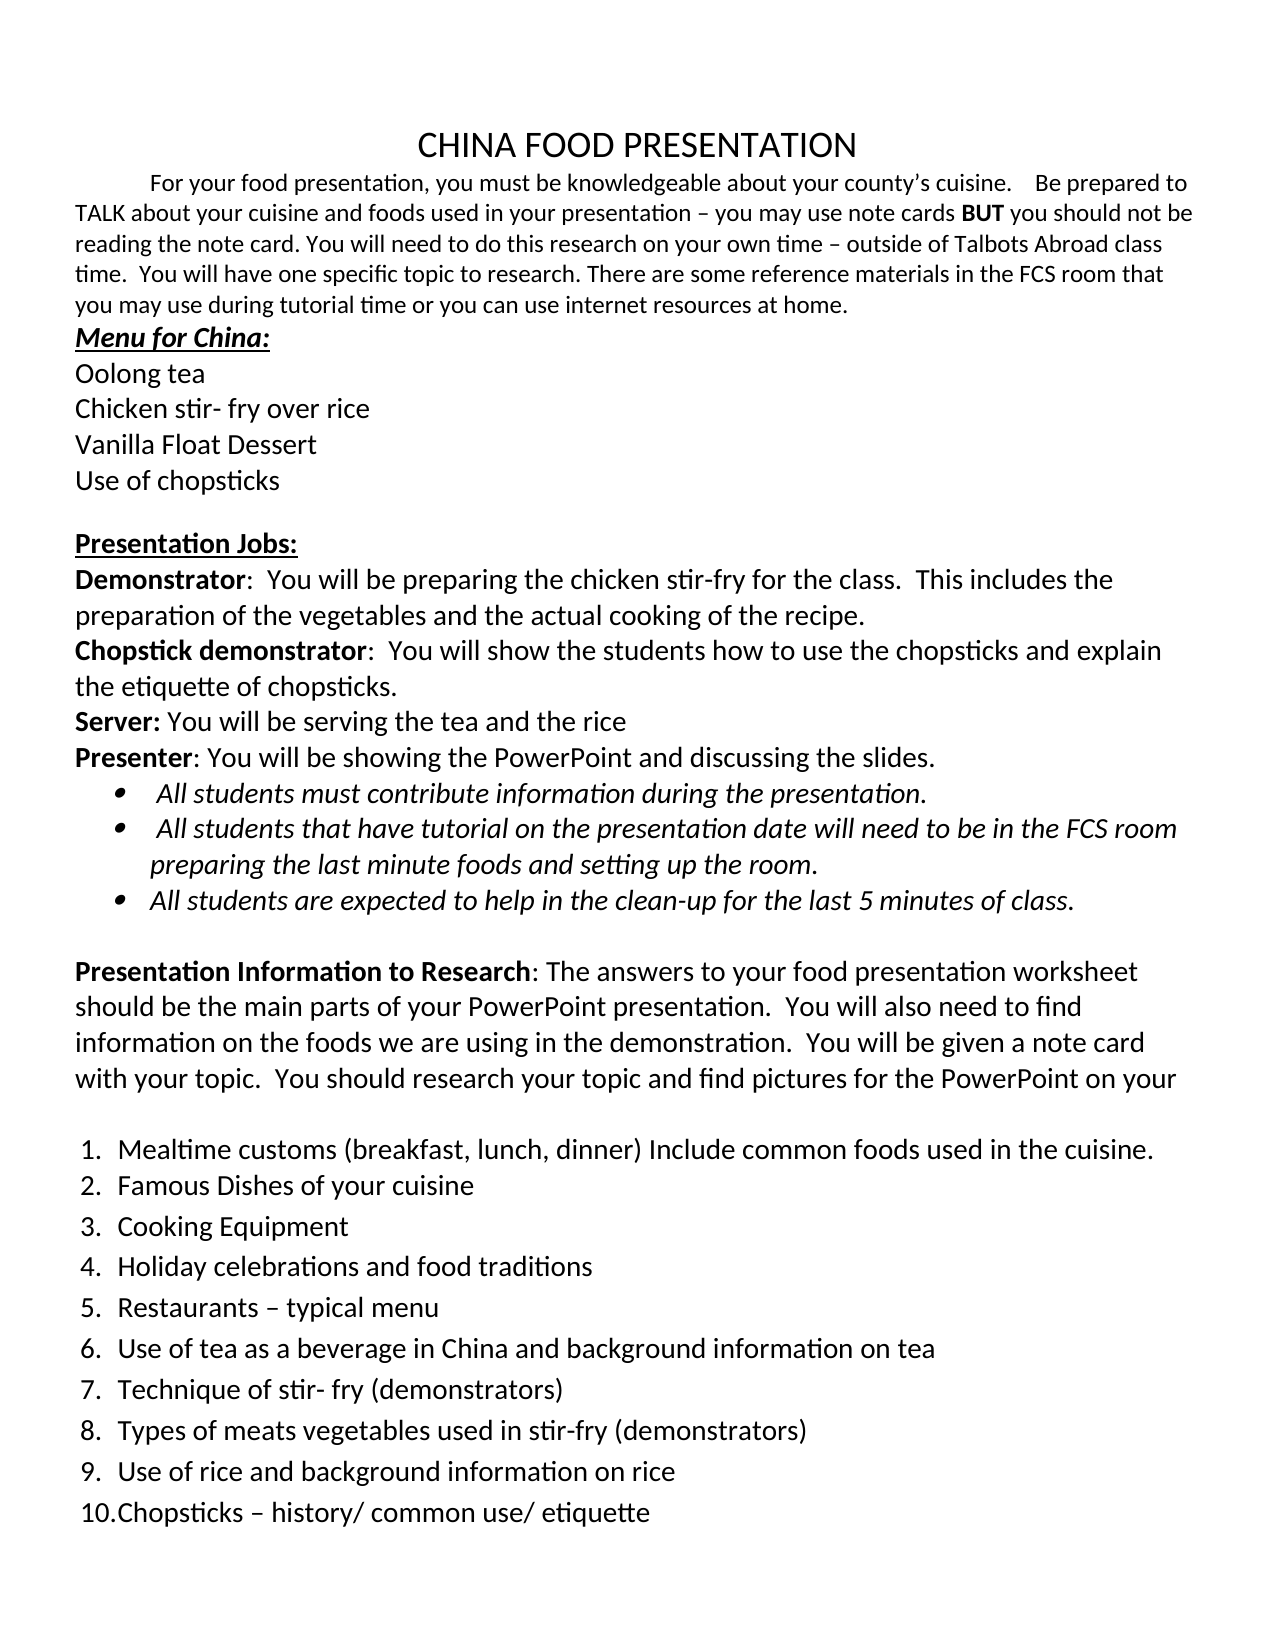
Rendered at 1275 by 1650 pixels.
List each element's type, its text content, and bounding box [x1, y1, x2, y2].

list All students that have tutorial on the presentation date will need to be in the FCS room preparing the last minute foods and setting up the room. [112, 810, 1200, 882]
text Chicken stir- fry over rice [75, 391, 1200, 426]
text Presentation Jobs: [75, 525, 1200, 561]
list Chopsticks – history/ common use/ etiquette [80, 1494, 1200, 1530]
list Use of tea as a beverage in China and background information on tea [80, 1330, 1200, 1366]
text Server: You will be serving the tea and the rice [75, 703, 1200, 739]
list Types of meats vegetables used in stir-fry (demonstrators) [80, 1412, 1200, 1448]
text Chopstick demonstrator: You will show the students how to use the chopsticks and explain the etiquette of chopsticks. [75, 632, 1200, 703]
list Restaurants – typical menu [80, 1289, 1200, 1325]
list Use of rice and background information on rice [80, 1453, 1200, 1489]
text Vanilla Float Dessert [75, 426, 1200, 462]
text Presenter: You will be showing the PowerPoint and discussing the slides. [75, 739, 1200, 775]
list Holiday celebrations and food traditions [80, 1248, 1200, 1284]
list All students must contribute information during the presentation. [112, 775, 1200, 810]
text Use of chopsticks [75, 462, 1200, 497]
list Famous Dishes of your cuisine [80, 1167, 1200, 1202]
list Mealtime customs (breakfast, lunch, dinner) Include common foods used in the cuisine. [80, 1131, 1200, 1167]
text For your food presentation, you must be knowledgeable about your county’s cuisine. Be prepared to TALK about your cuisine and foods used in your presentation – you may use note cards BUT you should not be reading the note card. You will need to do this research on your own time – outside of Talbots Abroad class time. You will have one specific topic to research. There are some reference materials in the FCS room that you may use during tutorial time or you can use internet resources at home. [75, 167, 1200, 319]
list All students are expected to help in the clean-up for the last 5 minutes of class. [112, 882, 1200, 917]
text Menu for China: [75, 319, 1200, 355]
text CHINA FOOD PRESENTATION [75, 121, 1200, 167]
text Demonstrator: You will be preparing the chicken stir-fry for the class. This includes the preparation of the vegetables and the actual cooking of the recipe. [75, 561, 1200, 632]
list Cooking Equipment [80, 1208, 1200, 1243]
list Technique of stir- fry (demonstrators) [80, 1371, 1200, 1407]
text Presentation Information to Research: The answers to your food presentation worksheet should be the main parts of your PowerPoint presentation. You will also need to find information on the foods we are using in the demonstration. You will be given a note card with your topic. You should research your topic and find pictures for the PowerPoint on your [75, 953, 1200, 1095]
text Oolong tea [75, 355, 1200, 391]
